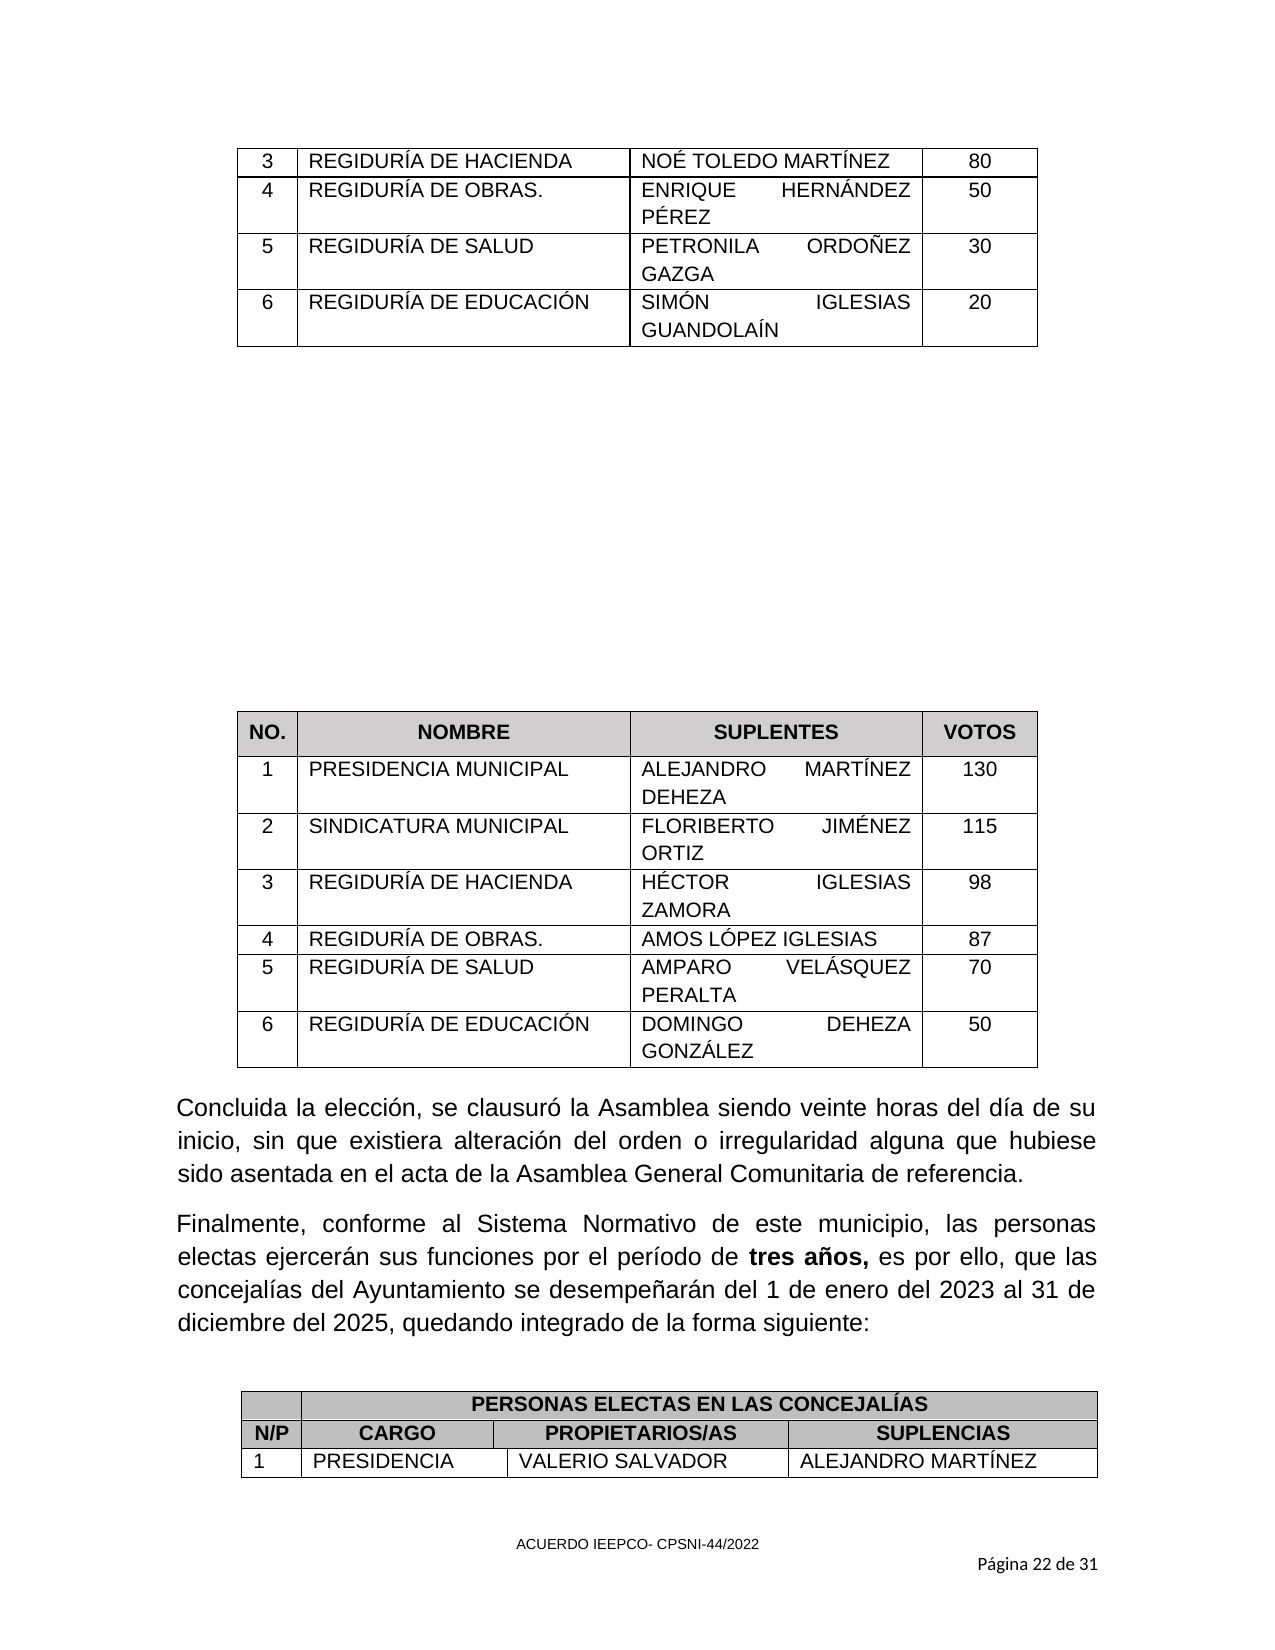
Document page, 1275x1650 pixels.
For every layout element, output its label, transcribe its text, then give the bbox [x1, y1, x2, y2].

table_cell 130 [923, 757, 1037, 813]
table_cell 115 [923, 814, 1037, 869]
table_header NOMBRE [298, 712, 630, 756]
table_cell REGIDURÍA DE OBRAS. [298, 178, 629, 233]
table_cell NOÉ TOLEDO MARTÍNEZ [631, 149, 922, 176]
table_cell 3 [238, 149, 297, 176]
table_cell N/P [242, 1421, 301, 1448]
text Concluida la elección, se clausuró la Asamblea siendo veinte horas del día de su inicio, sin que existiera alteración del orden o irregularidad alguna que hubiese sido asentada en el acta de la Asamblea General Comunitaria de referencia. [176, 1059, 1098, 1188]
table_cell REGIDURÍA DE SALUD [298, 234, 629, 289]
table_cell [508, 1449, 788, 1477]
table_cell SINDICATURA MUNICIPAL [298, 814, 630, 869]
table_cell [789, 1449, 1097, 1477]
table_cell REGIDURÍA DE HACIENDA [298, 870, 630, 925]
table_header VOTOS [923, 712, 1037, 756]
table_header [242, 1392, 301, 1419]
table_cell PRESIDENCIA MUNICIPAL [298, 757, 630, 813]
table_cell PETRONILA ORDOÑEZ GAZGA [631, 234, 922, 289]
table_cell REGIDURÍA DE EDUCACIÓN [298, 290, 629, 346]
table_cell 87 [923, 926, 1037, 954]
table_header PERSONAS ELECTAS EN LAS CONCEJALÍAS [302, 1392, 1097, 1419]
table_cell REGIDURÍA DE EDUCACIÓN [298, 1012, 630, 1067]
table_cell 3 [238, 870, 297, 925]
table_cell SUPLENCIAS [789, 1421, 1097, 1448]
table_cell ENRIQUE HERNÁNDEZ PÉREZ [631, 178, 922, 233]
table_cell 30 [923, 234, 1037, 289]
table_cell 70 [923, 955, 1037, 1011]
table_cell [302, 1449, 507, 1477]
table_cell DOMINGO DEHEZA GONZÁLEZ [631, 1012, 922, 1067]
table_cell FLORIBERTO JIMÉNEZ ORTIZ [631, 814, 922, 869]
table_cell CARGO [302, 1421, 493, 1448]
table_cell REGIDURÍA DE OBRAS. [298, 926, 630, 954]
table_cell SIMÓN IGLESIAS GUANDOLAÍN [631, 290, 922, 346]
table_cell AMPARO VELÁSQUEZ PERALTA [631, 955, 922, 1011]
table_cell 4 [238, 178, 297, 233]
table_cell PROPIETARIOS/AS [494, 1421, 788, 1448]
table_cell REGIDURÍA DE HACIENDA [298, 149, 629, 176]
table_cell 4 [238, 926, 297, 954]
table_cell 5 [238, 955, 297, 1011]
table_cell 2 [238, 814, 297, 869]
table_cell 5 [238, 234, 297, 289]
table_cell 6 [238, 290, 297, 346]
table_cell 1 [238, 757, 297, 813]
table_cell 98 [923, 870, 1037, 925]
table_cell 1 [242, 1449, 301, 1477]
table_cell 6 [238, 1012, 297, 1067]
text Finalmente, conforme al Sistema Normativo de este municipio, las personas electas ejercerán sus funciones por el período de tres años, es por ello, que las concejalías del Ayuntamiento se desempeñarán del 1 de enero del 2023 al 31 de diciembre del 2025, quedando integrado de la forma siguiente: [176, 1209, 1098, 1337]
table_cell ALEJANDRO MARTÍNEZ DEHEZA [631, 757, 922, 813]
table_cell HÉCTOR IGLESIAS ZAMORA [631, 870, 922, 925]
table_cell 50 [923, 178, 1037, 233]
table_header SUPLENTES [631, 712, 922, 756]
table_cell 50 [923, 1012, 1037, 1067]
table_cell 20 [923, 290, 1037, 346]
table_cell AMOS LÓPEZ IGLESIAS [631, 926, 922, 954]
table_header NO. [238, 712, 297, 756]
table_cell REGIDURÍA DE SALUD [298, 955, 630, 1011]
table_cell 80 [923, 149, 1037, 176]
